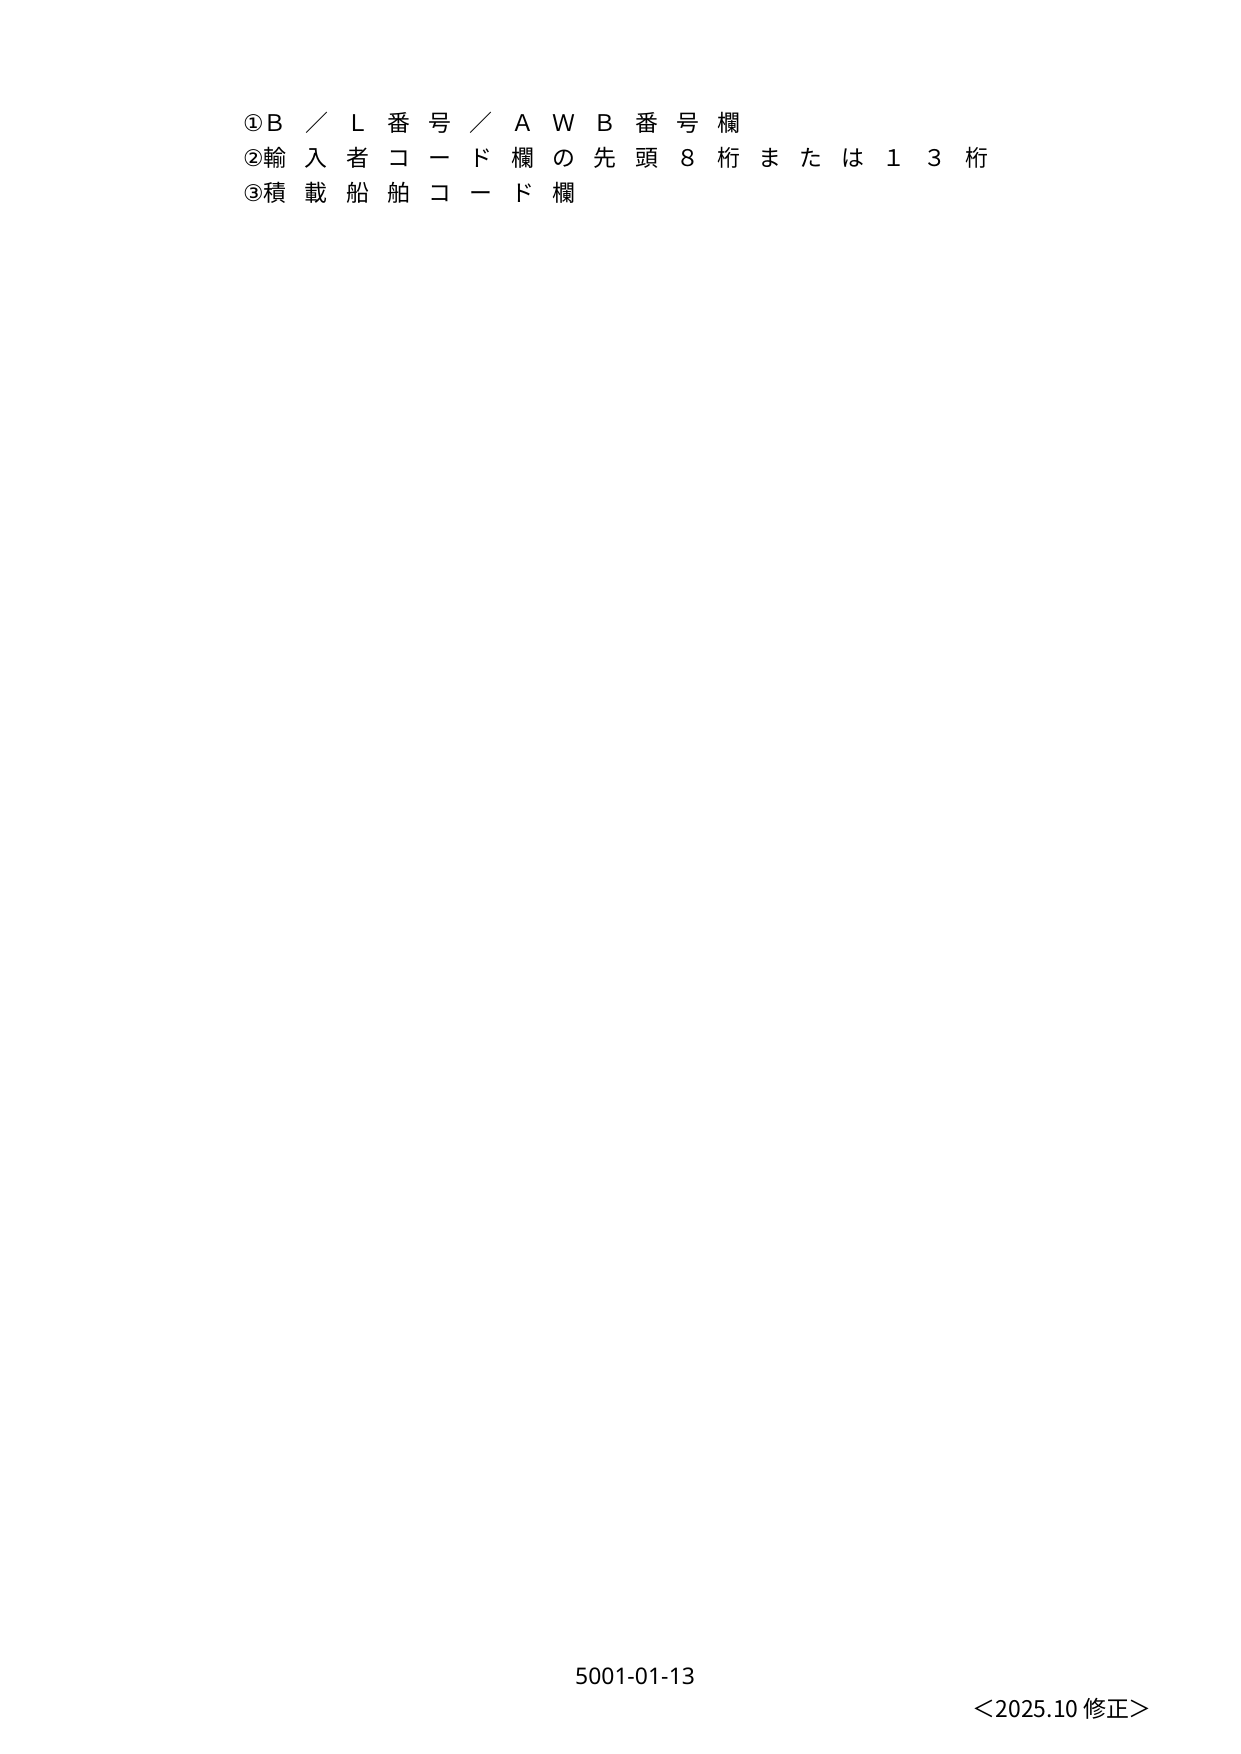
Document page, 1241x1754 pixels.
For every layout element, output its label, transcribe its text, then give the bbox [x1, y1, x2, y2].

text ①Ｂ／Ｌ番号／ＡＷＢ番号欄 [119, 104, 1150, 139]
text ②輸入者コード欄の先頭８桁または１３桁 [119, 139, 1150, 174]
text ③積載船舶コード欄 [119, 174, 1150, 209]
